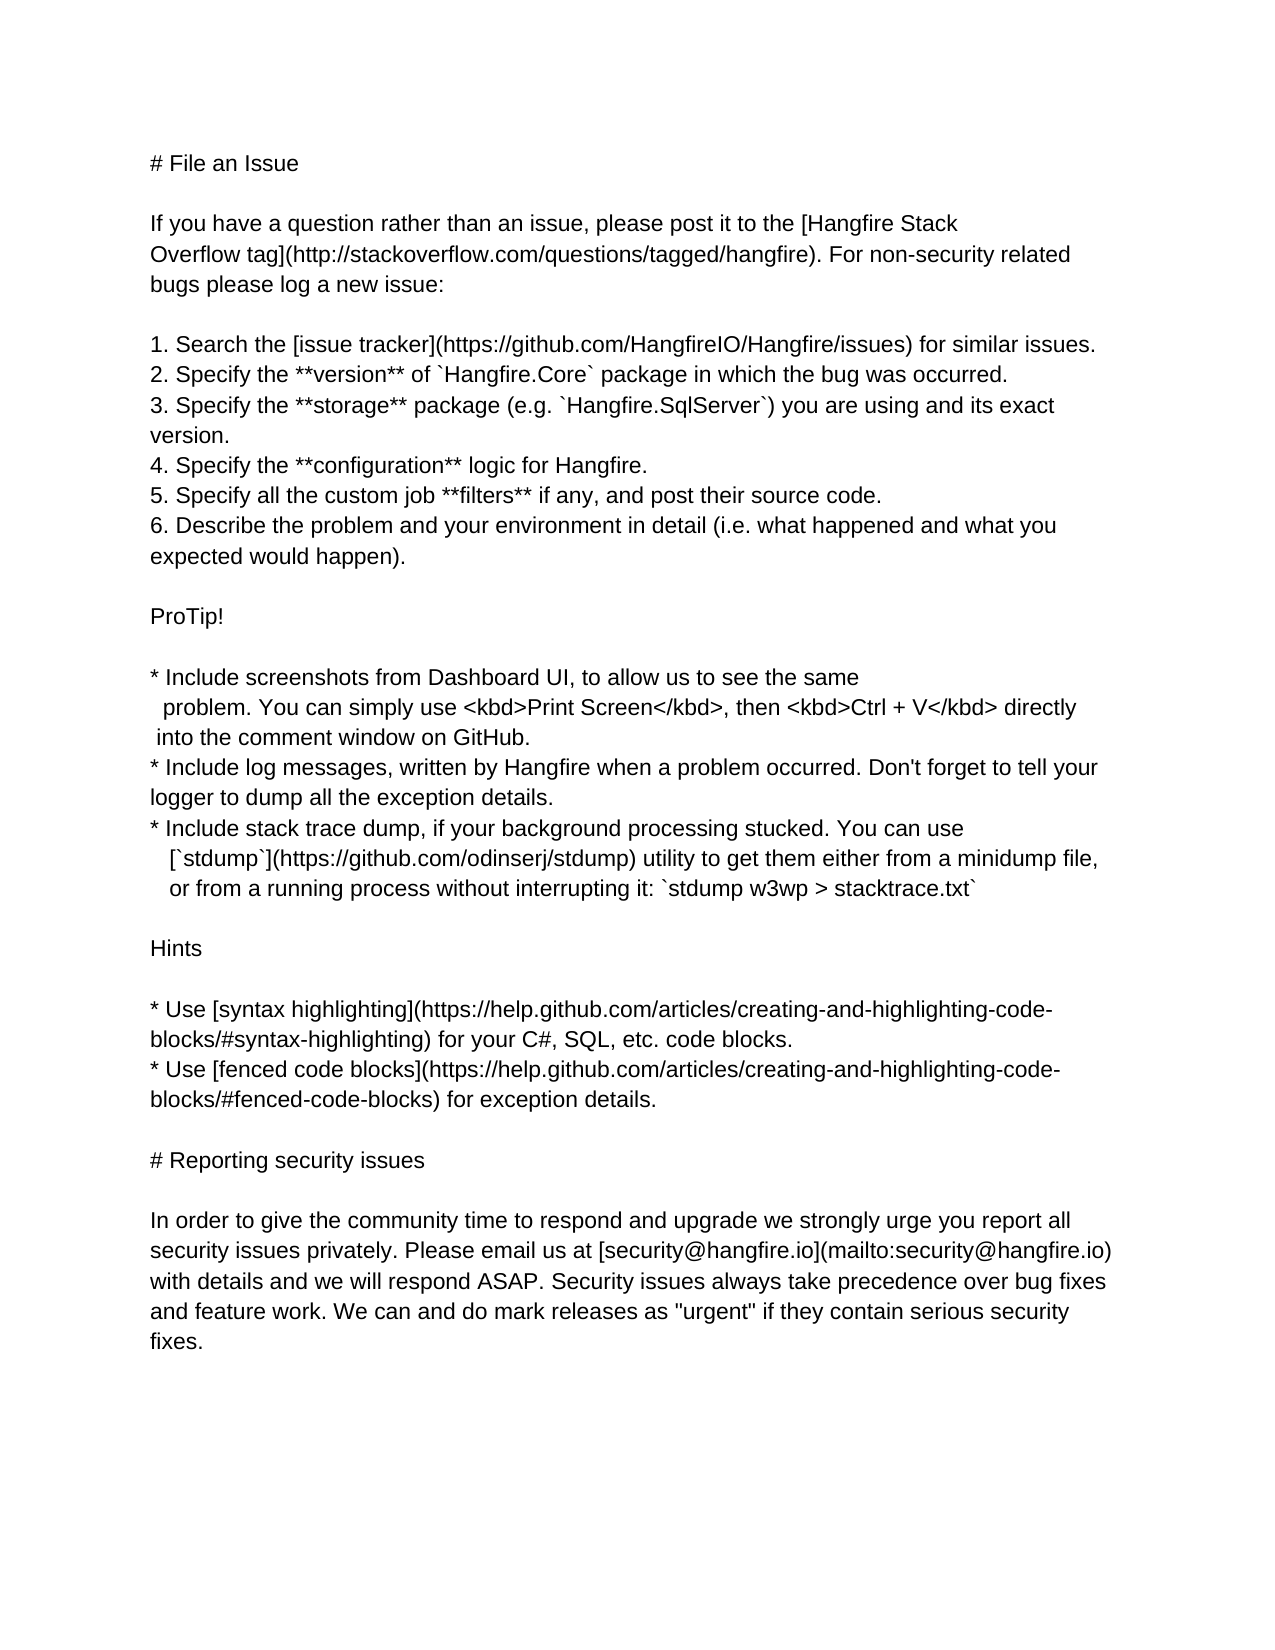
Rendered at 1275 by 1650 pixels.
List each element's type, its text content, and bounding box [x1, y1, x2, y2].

text 1. Search the [issue tracker](https://github.com/HangfireIO/Hangfire/issues) for similar issues. [150, 331, 1125, 358]
text 5. Specify all the custom job **filters** if any, and post their source code. [150, 482, 1125, 509]
text 4. Specify the **configuration** logic for Hangfire. [150, 452, 1125, 478]
text problem. You can simply use <kbd>Print Screen</kbd>, then <kbd>Ctrl + V</kbd> directly [150, 694, 1125, 720]
text into the comment window on GitHub. [150, 724, 1125, 750]
text # File an Issue [150, 150, 1125, 176]
text 3. Specify the **storage** package (e.g. `Hangfire.SqlServer`) you are using and its exact version. [150, 392, 1125, 448]
text # Reporting security issues [150, 1147, 1125, 1173]
text * Include log messages, written by Hangfire when a problem occurred. Don't forget to tell your logger to dump all the exception details. [150, 754, 1125, 811]
text Overflow tag](http://stackoverflow.com/questions/tagged/hangfire). For non-security related bugs please log a new issue: [150, 241, 1125, 297]
text In order to give the community time to respond and upgrade we strongly urge you report all security issues privately. Please email us at [security@hangfire.io](mailto:security@hangfire.io) with details and we will respond ASAP. Security issues always take precedence over bug fixes and feature work. We can and do mark releases as "urgent" if they contain serious security fixes. [150, 1207, 1125, 1354]
text * Include stack trace dump, if your background processing stucked. You can use [150, 814, 1125, 841]
text [`stdump`](https://github.com/odinserj/stdump) utility to get them either from a minidump file, [150, 845, 1125, 871]
text * Use [fenced code blocks](https://help.github.com/articles/creating-and-highlighting-code-blocks/#fenced-code-blocks) for exception details. [150, 1056, 1125, 1113]
text ProTip! [150, 603, 1125, 629]
text Hints [150, 935, 1125, 962]
text If you have a question rather than an issue, please post it to the [Hangfire Stack [150, 210, 1125, 237]
text 2. Specify the **version** of `Hangfire.Core` package in which the bug was occurred. [150, 361, 1125, 388]
text or from a running process without interrupting it: `stdump w3wp > stacktrace.txt` [150, 875, 1125, 901]
text * Include screenshots from Dashboard UI, to allow us to see the same [150, 663, 1125, 690]
text 6. Describe the problem and your environment in detail (i.e. what happened and what you expected would happen). [150, 512, 1125, 569]
text * Use [syntax highlighting](https://help.github.com/articles/creating-and-highlighting-code-blocks/#syntax-highlighting) for your C#, SQL, etc. code blocks. [150, 996, 1125, 1052]
